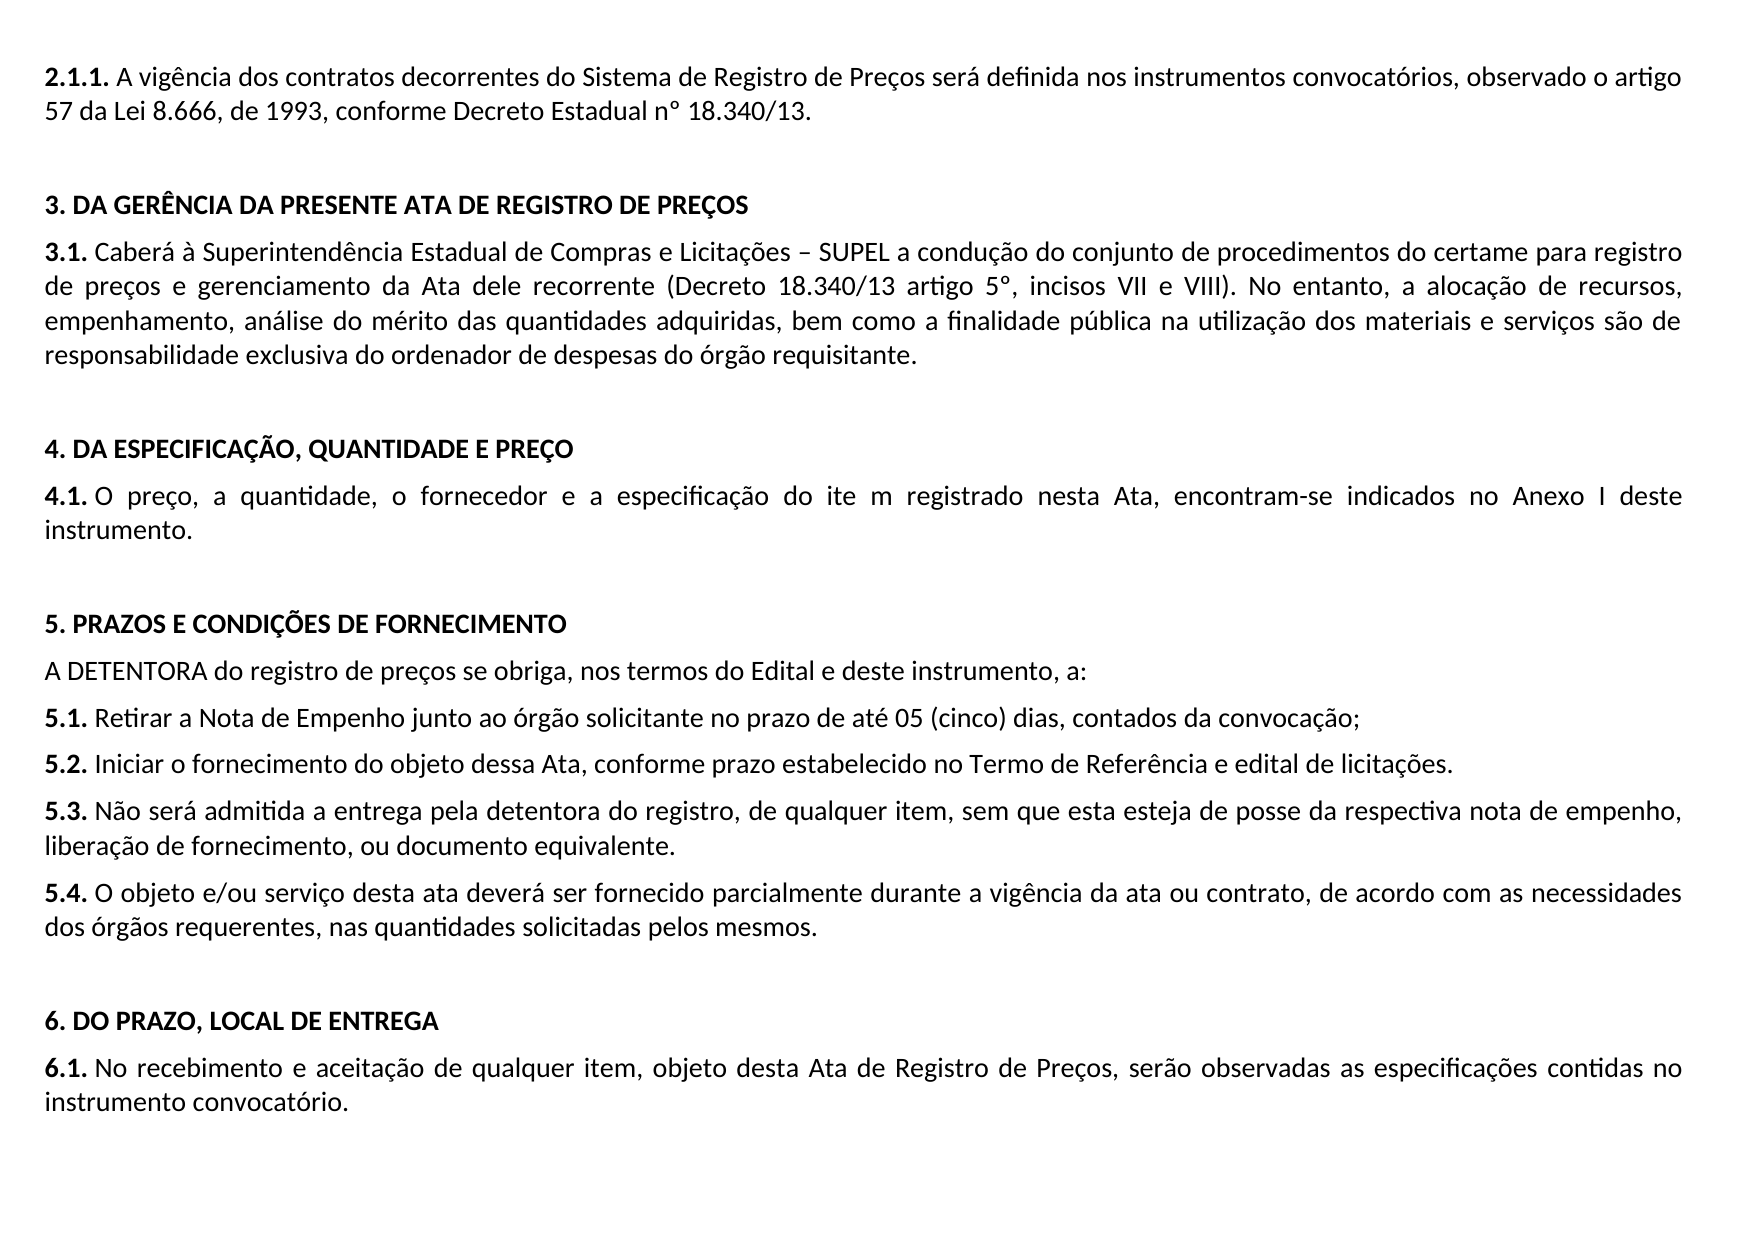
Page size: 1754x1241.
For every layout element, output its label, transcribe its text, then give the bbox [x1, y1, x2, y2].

text 5.3. Não será admitida a entrega pela detentora do registro, de qualquer item, sem que esta esteja de posse da respectiva nota de empenho, liberação de fornecimento, ou documento equivalente. [44, 793, 1682, 862]
text 3.1. Caberá à Superintendência Estadual de Compras e Licitações – SUPEL a condução do conjunto de procedimentos do certame para registro de preços e gerenciamento da Ata dele recorrente (Decreto 18.340/13 artigo 5º, incisos VII e VIII). No entanto, a alocação de recursos, empenhamento, análise do mérito das quantidades adquiridas, bem como a finalidade pública na utilização dos materiais e serviços são de responsabilidade exclusiva do ordenador de despesas do órgão requisitante. [44, 234, 1682, 372]
text 5.4. O objeto e/ou serviço desta ata deverá ser fornecido parcialmente durante a vigência da ata ou contrato, de acordo com as necessidades dos órgãos requerentes, nas quantidades solicitadas pelos mesmos. [44, 875, 1682, 943]
text 4. DA ESPECIFICAÇÃO, QUANTIDADE E PREÇO [44, 431, 1682, 465]
text 3. DA GERÊNCIA DA PRESENTE ATA DE REGISTRO DE PREÇOS [44, 187, 1682, 222]
text 5. PRAZOS E CONDIÇÕES DE FORNECIMENTO [44, 606, 1682, 640]
text 6.1. No recebimento e aceitação de qualquer item, objeto desta Ata de Registro de Preços, serão observadas as especificações contidas no instrumento convocatório. [44, 1050, 1682, 1118]
text 6. DO PRAZO, LOCAL DE ENTREGA [44, 1003, 1682, 1037]
text 2.1.1. A vigência dos contratos decorrentes do Sistema de Registro de Preços será definida nos instrumentos convocatórios, observado o artigo 57 da Lei 8.666, de 1993, conforme Decreto Estadual nº 18.340/13. [44, 59, 1682, 128]
text A DETENTORA do registro de preços se obriga, nos termos do Edital e deste instrumento, a: [44, 653, 1682, 687]
text 5.2. Iniciar o fornecimento do objeto dessa Ata, conforme prazo estabelecido no Termo de Referência e edital de licitações. [44, 747, 1682, 781]
text 4.1. O preço, a quantidade, o fornecedor e a especificação do ite m registrado nesta Ata, encontram-se indicados no Anexo I deste instrumento. [44, 478, 1682, 547]
text 5.1. Retirar a Nota de Empenho junto ao órgão solicitante no prazo de até 05 (cinco) dias, contados da convocação; [44, 700, 1682, 734]
